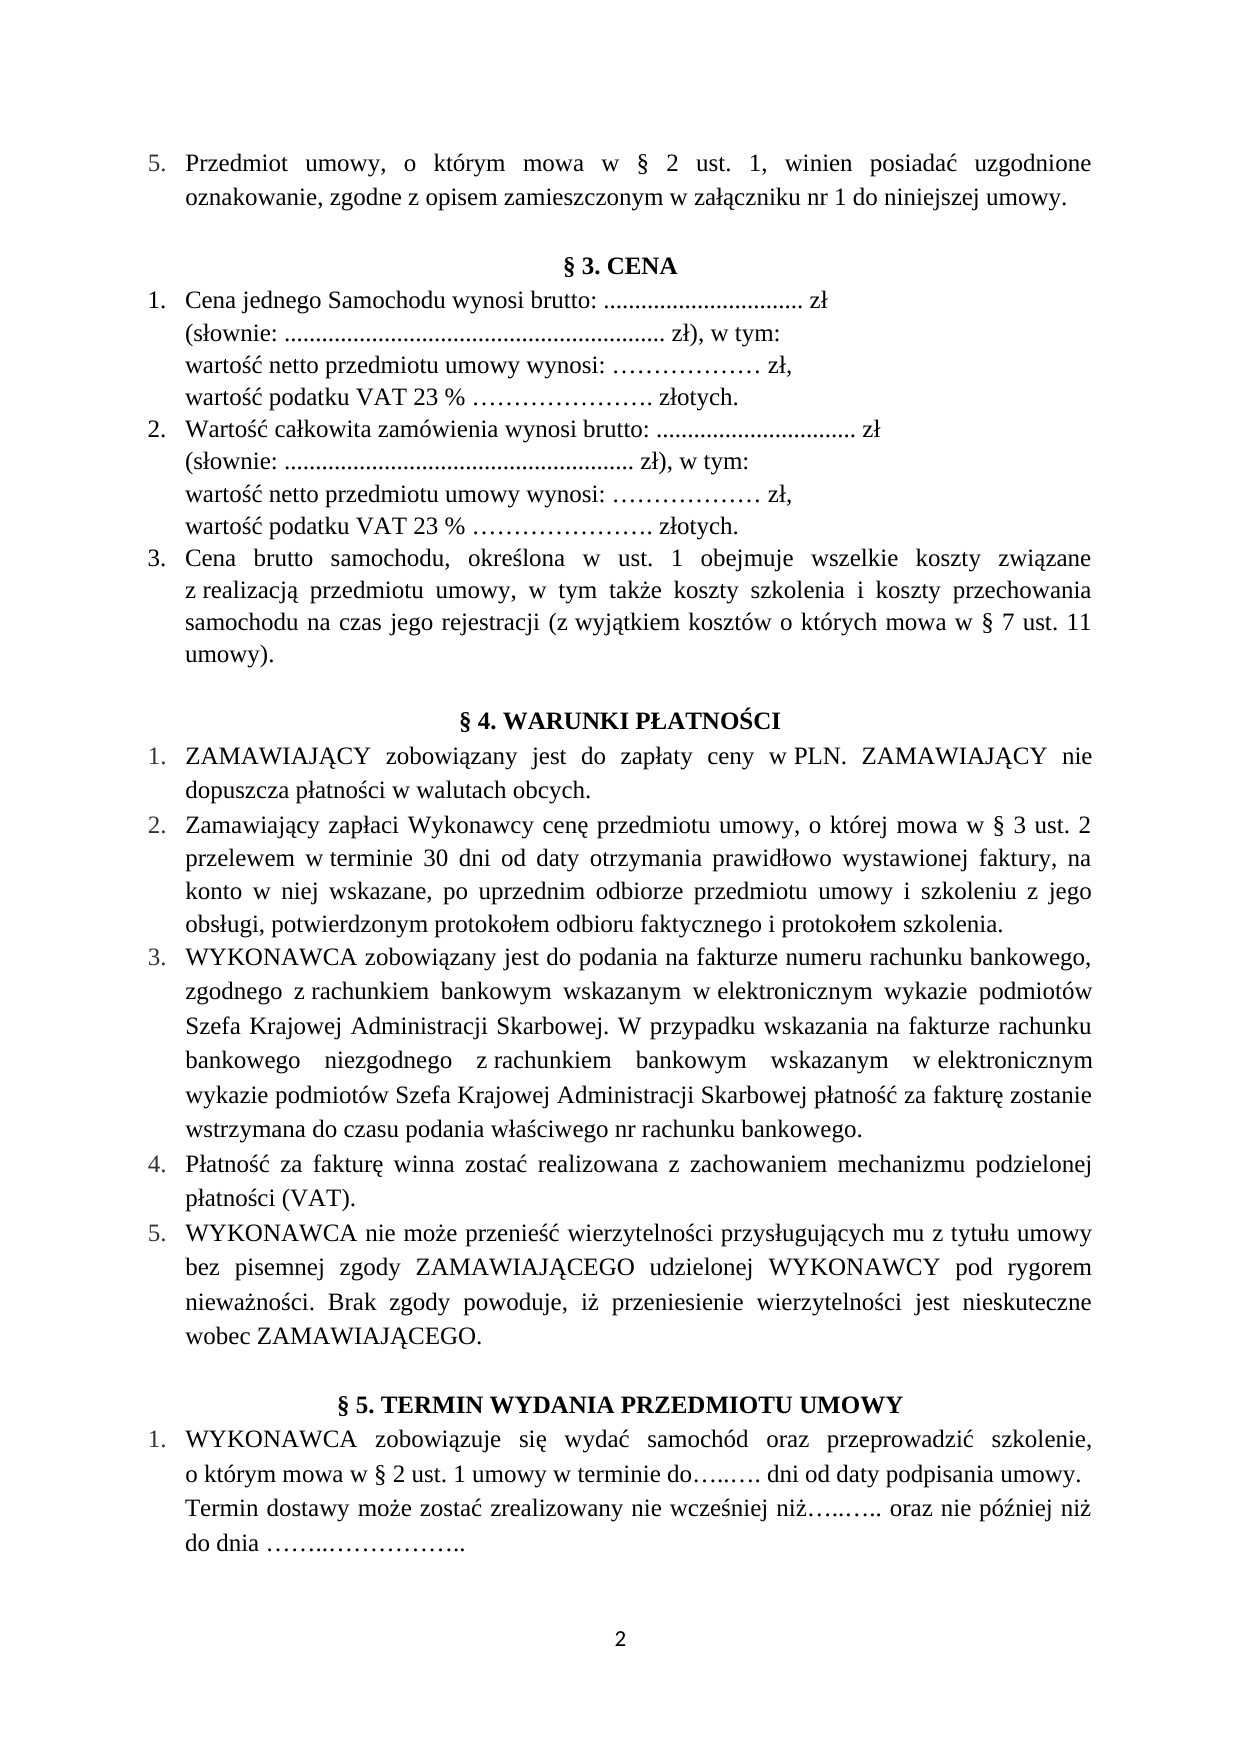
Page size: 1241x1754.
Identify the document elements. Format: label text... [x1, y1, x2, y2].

text § 4. WARUNKI PŁATNOŚCI [148, 706, 1093, 735]
text § 3. CENA [148, 251, 1093, 280]
list wartość podatku VAT 23 % …………………. złotych. [185, 511, 1093, 539]
list wartość netto przedmiotu umowy wynosi: ……………… zł, [185, 350, 1093, 379]
list Zamawiający zapłaci Wykonawcy cenę przedmiotu umowy, o której mowa w § 3 ust. 2 przelewem w terminie 30 dni od daty otrzymania prawidłowo wystawionej faktury, na konto w niej wskazane, po uprzednim odbiorze przedmiotu umowy i szkoleniu z jego obsługi, potwierdzonym protokołem odbioru faktycznego i protokołem szkolenia. [148, 810, 1093, 937]
list Cena jednego Samochodu wynosi brutto: ................................ zł (słownie: ............................................................. zł), w tym: [147, 286, 1093, 346]
list Cena brutto samochodu, określona w ust. 1 obejmuje wszelkie koszty związane z realizacją przedmiotu umowy, w tym także koszty szkolenia i koszty przechowania samochodu na czas jego rejestracji (z wyjątkiem kosztów o których mowa w § 7 ust. 11 umowy). [147, 543, 1093, 668]
list Przedmiot umowy, o którym mowa w § 2 ust. 1, winien posiadać uzgodnione oznakowanie, zgodne z opisem zamieszczonym w załączniku nr 1 do niniejszej umowy. [148, 148, 1093, 211]
list WYKONAWCA zobowiązany jest do podania na fakturze numeru rachunku bankowego, zgodnego z rachunkiem bankowym wskazanym w elektronicznym wykazie podmiotów Szefa Krajowej Administracji Skarbowej. W przypadku wskazania na fakturze rachunku bankowego niezgodnego z rachunkiem bankowym wskazanym w elektronicznym wykazie podmiotów Szefa Krajowej Administracji Skarbowej płatność za fakturę zostanie wstrzymana do czasu podania właściwego nr rachunku bankowego. [148, 942, 1093, 1143]
text Termin dostawy może zostać zrealizowany nie wcześniej niż…..….. oraz nie później niż do dnia ……..…………….. [185, 1493, 1093, 1557]
list wartość podatku VAT 23 % …………………. złotych. [185, 382, 1093, 411]
text § 5. TERMIN WYDANIA PRZEDMIOTU UMOWY [148, 1390, 1093, 1419]
list wartość netto przedmiotu umowy wynosi: ……………… zł, [185, 479, 1093, 507]
list WYKONAWCA nie może przenieść wierzytelności przysługujących mu z tytułu umowy bez pisemnej zgody ZAMAWIAJĄCEGO udzielonej WYKONAWCY pod rygorem nieważności. Brak zgody powoduje, iż przeniesienie wierzytelności jest nieskuteczne wobec ZAMAWIAJĄCEGO. [148, 1218, 1093, 1350]
list Wartość całkowita zamówienia wynosi brutto: ................................ zł (słownie: ........................................................ zł), w tym: [147, 414, 1093, 475]
list WYKONAWCA zobowiązuje się wydać samochód oraz przeprowadzić szkolenie, o którym mowa w § 2 ust. 1 umowy w terminie do…..…. dni od daty podpisania umowy. [148, 1424, 1093, 1488]
list Płatność za fakturę winna zostać realizowana z zachowaniem mechanizmu podzielonej płatności (VAT). [148, 1149, 1093, 1212]
list ZAMAWIAJĄCY zobowiązany jest do zapłaty ceny w PLN. ZAMAWIAJĄCY nie dopuszcza płatności w walutach obcych. [148, 741, 1093, 804]
